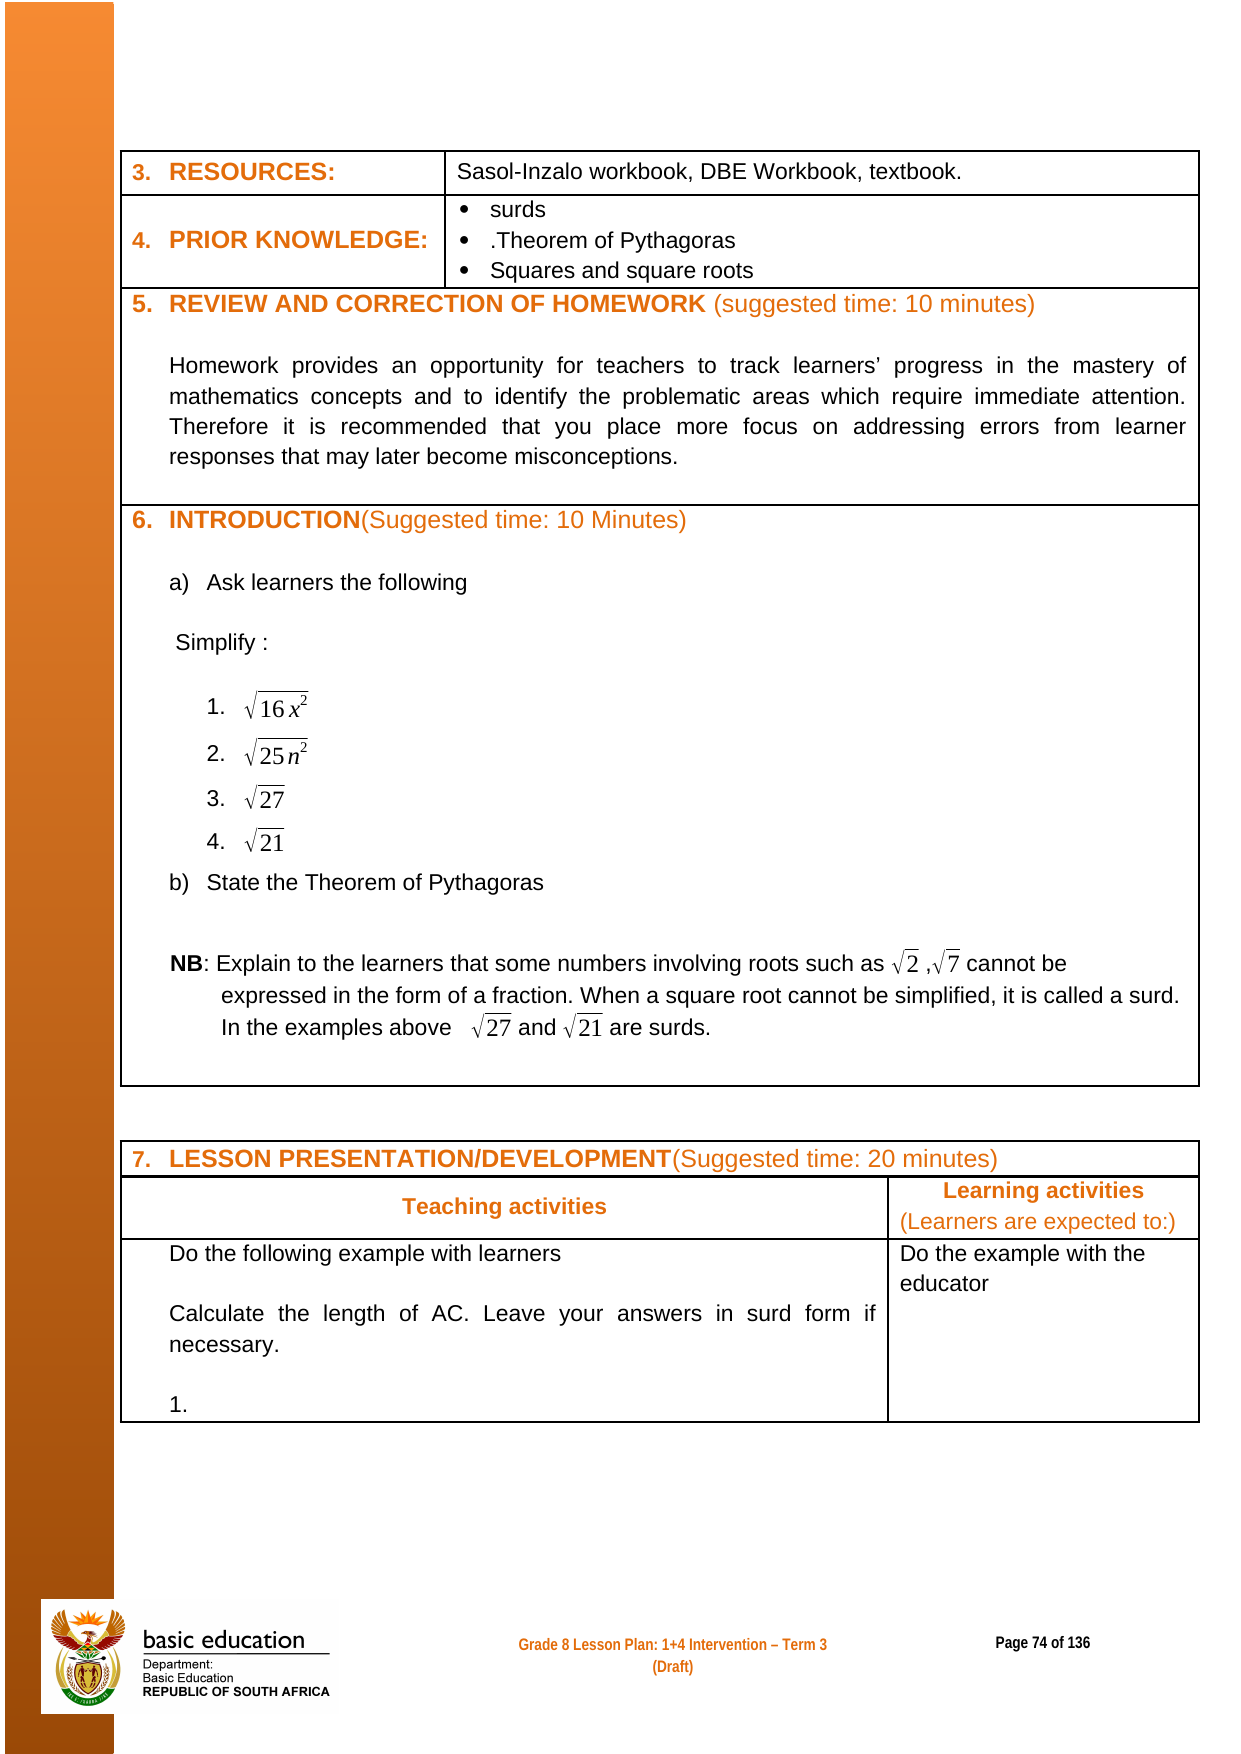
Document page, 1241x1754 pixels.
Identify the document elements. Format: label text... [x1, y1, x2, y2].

table_header Sasol-Inzalo workbook, DBE Workbook, textbook. [446, 152, 1198, 194]
table_cell Do the example with the educator [889, 1240, 1198, 1421]
table_cell INTRODUCTION(Suggested time: 10 Minutes) Ask learners the following Simplify : State the Theorem of Pythagoras NB: Explain to the learners that some numbers involving roots such as , cannot be expressed in the form of a fraction. When a square root cannot be simplified, it is called a surd. In the examples above and are surds. [122, 506, 1198, 1085]
table_header LESSON PRESENTATION/DEVELOPMENT(Suggested time: 20 minutes) [122, 1142, 1198, 1175]
table_cell REVIEW AND CORRECTION OF HOMEWORK (suggested time: 10 minutes) Homework provides an opportunity for teachers to track learners’ progress in the mastery of mathematics concepts and to identify the problematic areas which require immediate attention. Therefore it is recommended that you place more focus on addressing errors from learner responses that may later become misconceptions. [122, 289, 1198, 503]
table_header RESOURCES: [122, 152, 444, 194]
table_cell surds .Theorem of Pythagoras Squares and square roots [446, 196, 1198, 287]
table_cell Teaching activities [122, 1178, 887, 1238]
picture [41, 1599, 339, 1714]
table_cell PRIOR KNOWLEDGE: [122, 196, 444, 287]
table_cell Learning activities (Learners are expected to:) [889, 1178, 1198, 1238]
